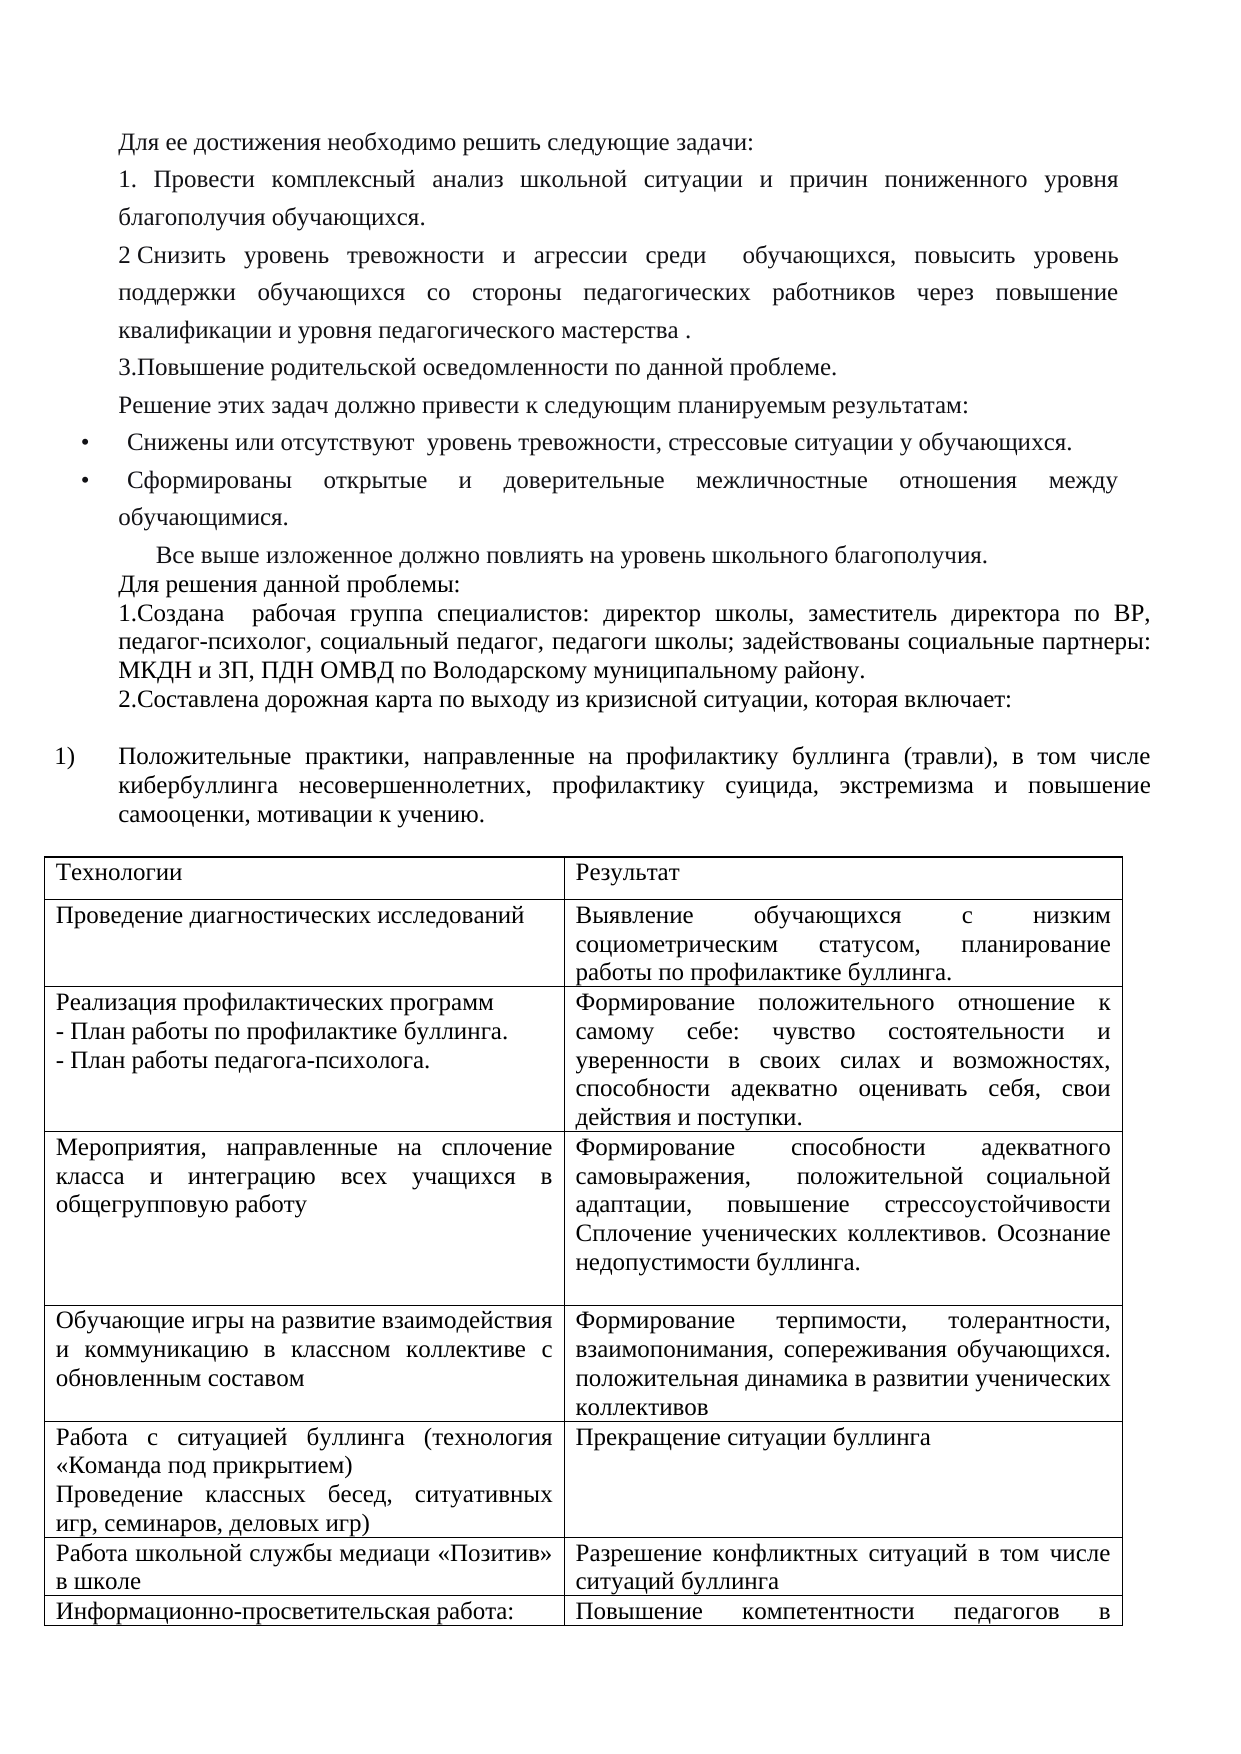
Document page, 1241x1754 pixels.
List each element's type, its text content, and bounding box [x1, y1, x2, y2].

table_cell Разрешение конфликтных ситуаций в том числе ситуаций буллинга [565, 1538, 1122, 1595]
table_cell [565, 1596, 1122, 1625]
text • Сформированы открытые и доверительные межличностные отношения между обучающимися. [81, 456, 1119, 531]
text 3.Повышение родительской осведомленности по данной проблеме. [118, 343, 1119, 381]
text 2.Составлена дорожная карта по выходу из кризисной ситуации, которая включает: [118, 684, 1152, 713]
table_cell Выявление обучающихся с низким социометрическим статусом, планирование работы по профилактике буллинга. [565, 900, 1122, 986]
table_cell Реализация профилактических программ - План работы по профилактике буллинга. - План работы педагога-психолога. [45, 987, 564, 1131]
text Для решения данной проблемы: [118, 569, 1152, 598]
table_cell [45, 1596, 564, 1625]
table_cell Прекращение ситуации буллинга [565, 1422, 1122, 1537]
table_cell Формирование терпимости, толерантности, взаимопонимания, сопереживания обучающихся. положительная динамика в развитии ученических коллективов [565, 1306, 1122, 1421]
table_cell Работа школьной службы медиаци «Позитив» в школе [45, 1538, 564, 1595]
text 1.Создана рабочая группа специалистов: директор школы, заместитель директора по ВР, педагог-психолог, социальный педагог, педагоги школы; задействованы социальные партнеры: МКДН и ЗП, ПДН ОМВД по Володарскому муниципальному району. [118, 598, 1152, 684]
table_cell Проведение диагностических исследований [45, 900, 564, 986]
text Решение этих задач должно привести к следующим планируемым результатам: [118, 381, 1119, 418]
text Все выше изложенное должно повлиять на уровень школьного благополучия. [118, 531, 1119, 568]
list Положительные практики, направленные на профилактику буллинга (травли), в том числе кибербуллинга несовершеннолетних, профилактику суицида, экстремизма и повышение самооценки, мотивации к учению. [54, 741, 1152, 828]
text • Снижены или отсутствуют уровень тревожности, стрессовые ситуации у обучающихся. [81, 418, 1119, 456]
table_header Результат [565, 858, 1122, 899]
table_header Технологии [45, 858, 564, 899]
text Для ее достижения необходимо решить следующие задачи: [118, 118, 1119, 156]
table_cell Мероприятия, направленные на сплочение класса и интеграцию всех учащихся в общегрупповую работу [45, 1132, 564, 1304]
text 2 Снизить уровень тревожности и агрессии среди обучающихся, повысить уровень поддержки обучающихся со стороны педагогических работников через повышение квалификации и уровня педагогического мастерства . [118, 231, 1119, 343]
table_cell Обучающие игры на развитие взаимодействия и коммуникацию в классном коллективе с обновленным составом [45, 1306, 564, 1421]
table_cell Работа с ситуацией буллинга (технология «Команда под прикрытием) Проведение классных бесед, ситуативных игр, семинаров, деловых игр) [45, 1422, 564, 1537]
table_cell Формирование способности адекватного самовыражения, положительной социальной адаптации, повышение стрессоустойчивости Сплочение ученических коллективов. Осознание недопустимости буллинга. [565, 1132, 1122, 1304]
table_cell Формирование положительного отношение к самому себе: чувство состоятельности и уверенности в своих силах и возможностях, способности адекватно оценивать себя, свои действия и поступки. [565, 987, 1122, 1131]
text 1. Провести комплексный анализ школьной ситуации и причин пониженного уровня благополучия обучающихся. [118, 156, 1119, 231]
